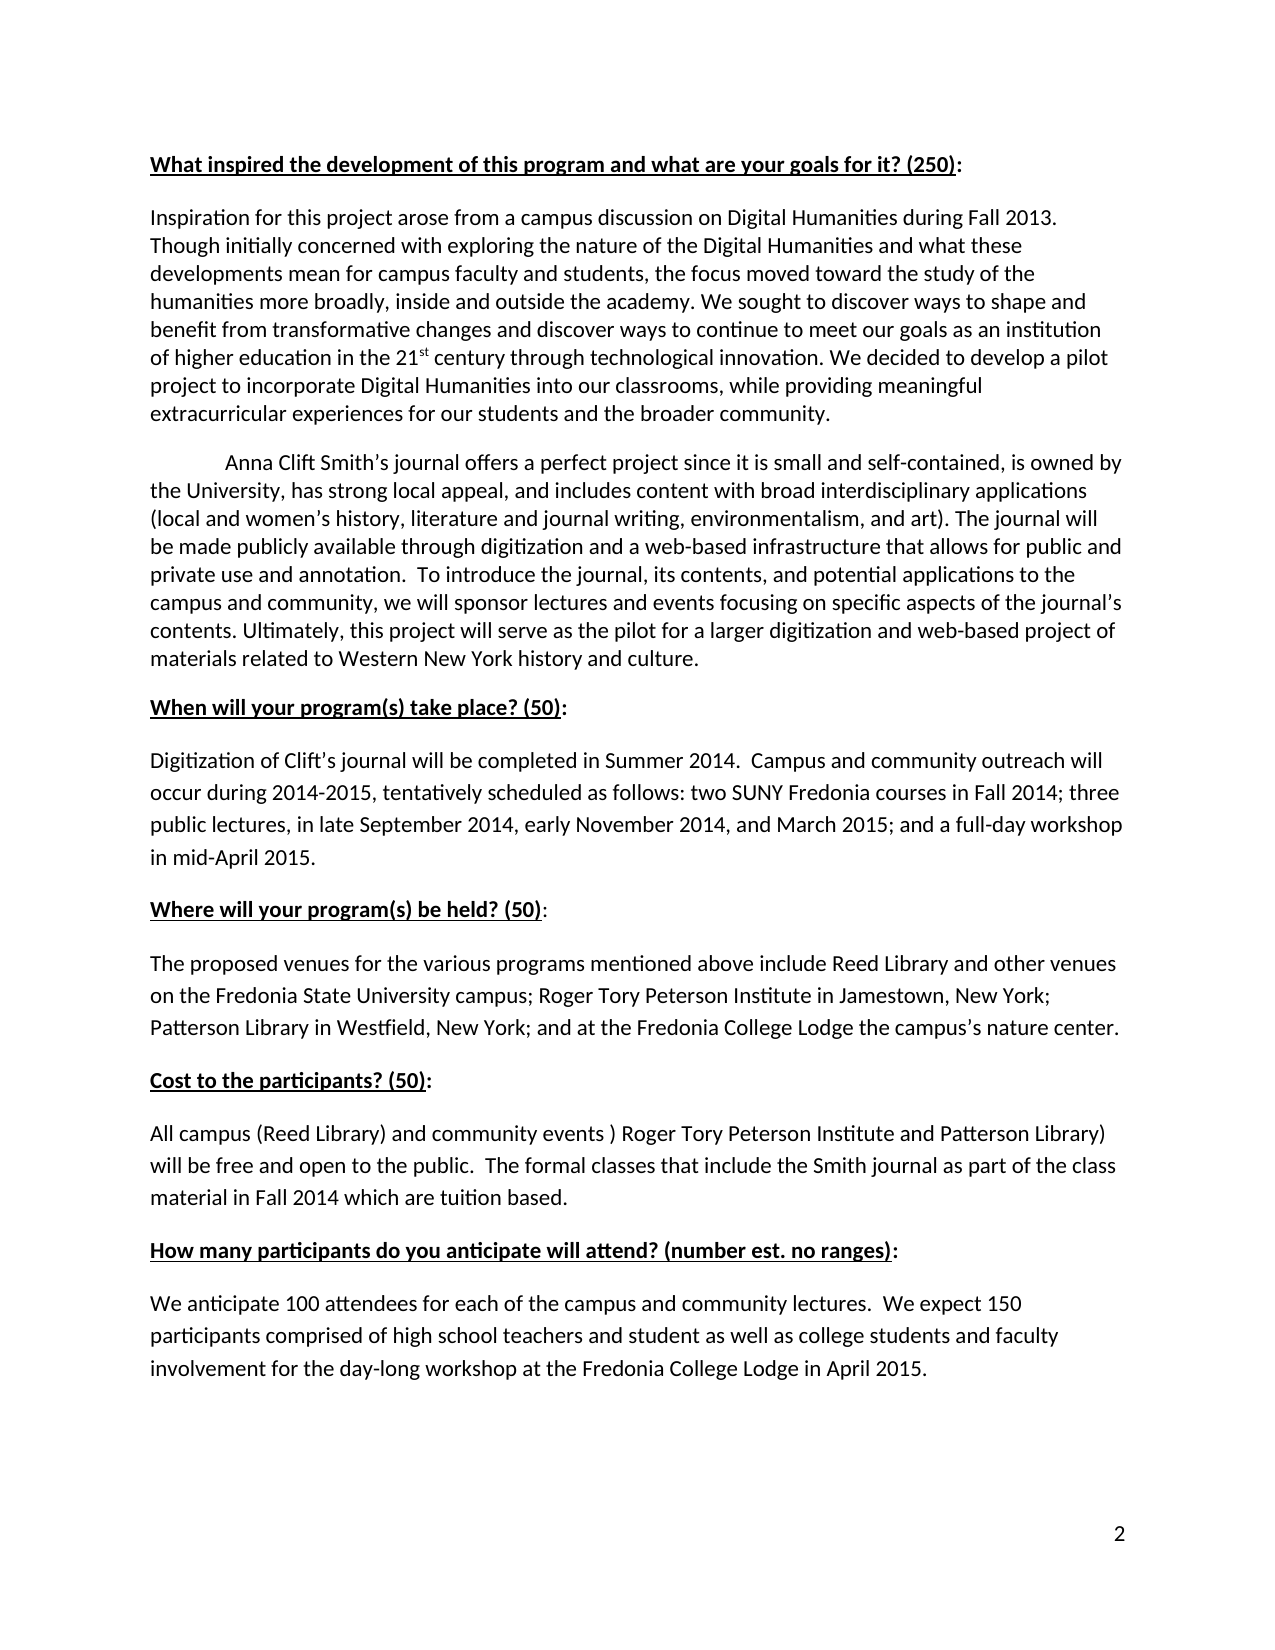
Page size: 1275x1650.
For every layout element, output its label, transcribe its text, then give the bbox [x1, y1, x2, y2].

text When will your program(s) take place? (50): [150, 693, 1125, 721]
text Digitization of Clift’s journal will be completed in Summer 2014. Campus and community outreach will occur during 2014-2015, tentatively scheduled as follows: two SUNY Fredonia courses in Fall 2014; three public lectures, in late September 2014, early November 2014, and March 2015; and a full-day workshop in mid-April 2015. [150, 746, 1125, 871]
text We anticipate 100 attendees for each of the campus and community lectures. We expect 150 participants comprised of high school teachers and student as well as college students and faculty involvement for the day-long workshop at the Fredonia College Lodge in April 2015. [150, 1289, 1125, 1382]
text All campus (Reed Library) and community events ) Roger Tory Peterson Institute and Patterson Library) will be free and open to the public. The formal classes that include the Smith journal as part of the class material in Fall 2014 which are tuition based. [150, 1119, 1125, 1211]
text Cost to the participants? (50): [150, 1066, 1125, 1094]
text Where will your program(s) be held? (50): [150, 896, 1125, 924]
text How many participants do you anticipate will attend? (number est. no ranges): [150, 1236, 1125, 1264]
text Anna Clift Smith’s journal offers a perfect project since it is small and self-contained, is owned by the University, has strong local appeal, and includes content with broad interdisciplinary applications (local and women’s history, literature and journal writing, environmentalism, and art). The journal will be made publicly available through digitization and a web-based infrastructure that allows for public and private use and annotation. To introduce the journal, its contents, and potential applications to the campus and community, we will sponsor lectures and events focusing on specific aspects of the journal’s contents. Ultimately, this project will serve as the pilot for a larger digitization and web-based project of materials related to Western New York history and culture. [150, 448, 1125, 672]
text What inspired the development of this program and what are your goals for it? (250): [150, 150, 1125, 178]
text The proposed venues for the various programs mentioned above include Reed Library and other venues on the Fredonia State University campus; Roger Tory Peterson Institute in Jamestown, New York; Patterson Library in Westfield, New York; and at the Fredonia College Lodge the campus’s nature center. [150, 949, 1125, 1041]
text Inspiration for this project arose from a campus discussion on Digital Humanities during Fall 2013. Though initially concerned with exploring the nature of the Digital Humanities and what these developments mean for campus faculty and students, the focus moved toward the study of the humanities more broadly, inside and outside the academy. We sought to discover ways to shape and benefit from transformative changes and discover ways to continue to meet our goals as an institution of higher education in the 21st century through technological innovation. We decided to develop a pilot project to incorporate Digital Humanities into our classrooms, while providing meaningful extracurricular experiences for our students and the broader community. [150, 203, 1125, 427]
